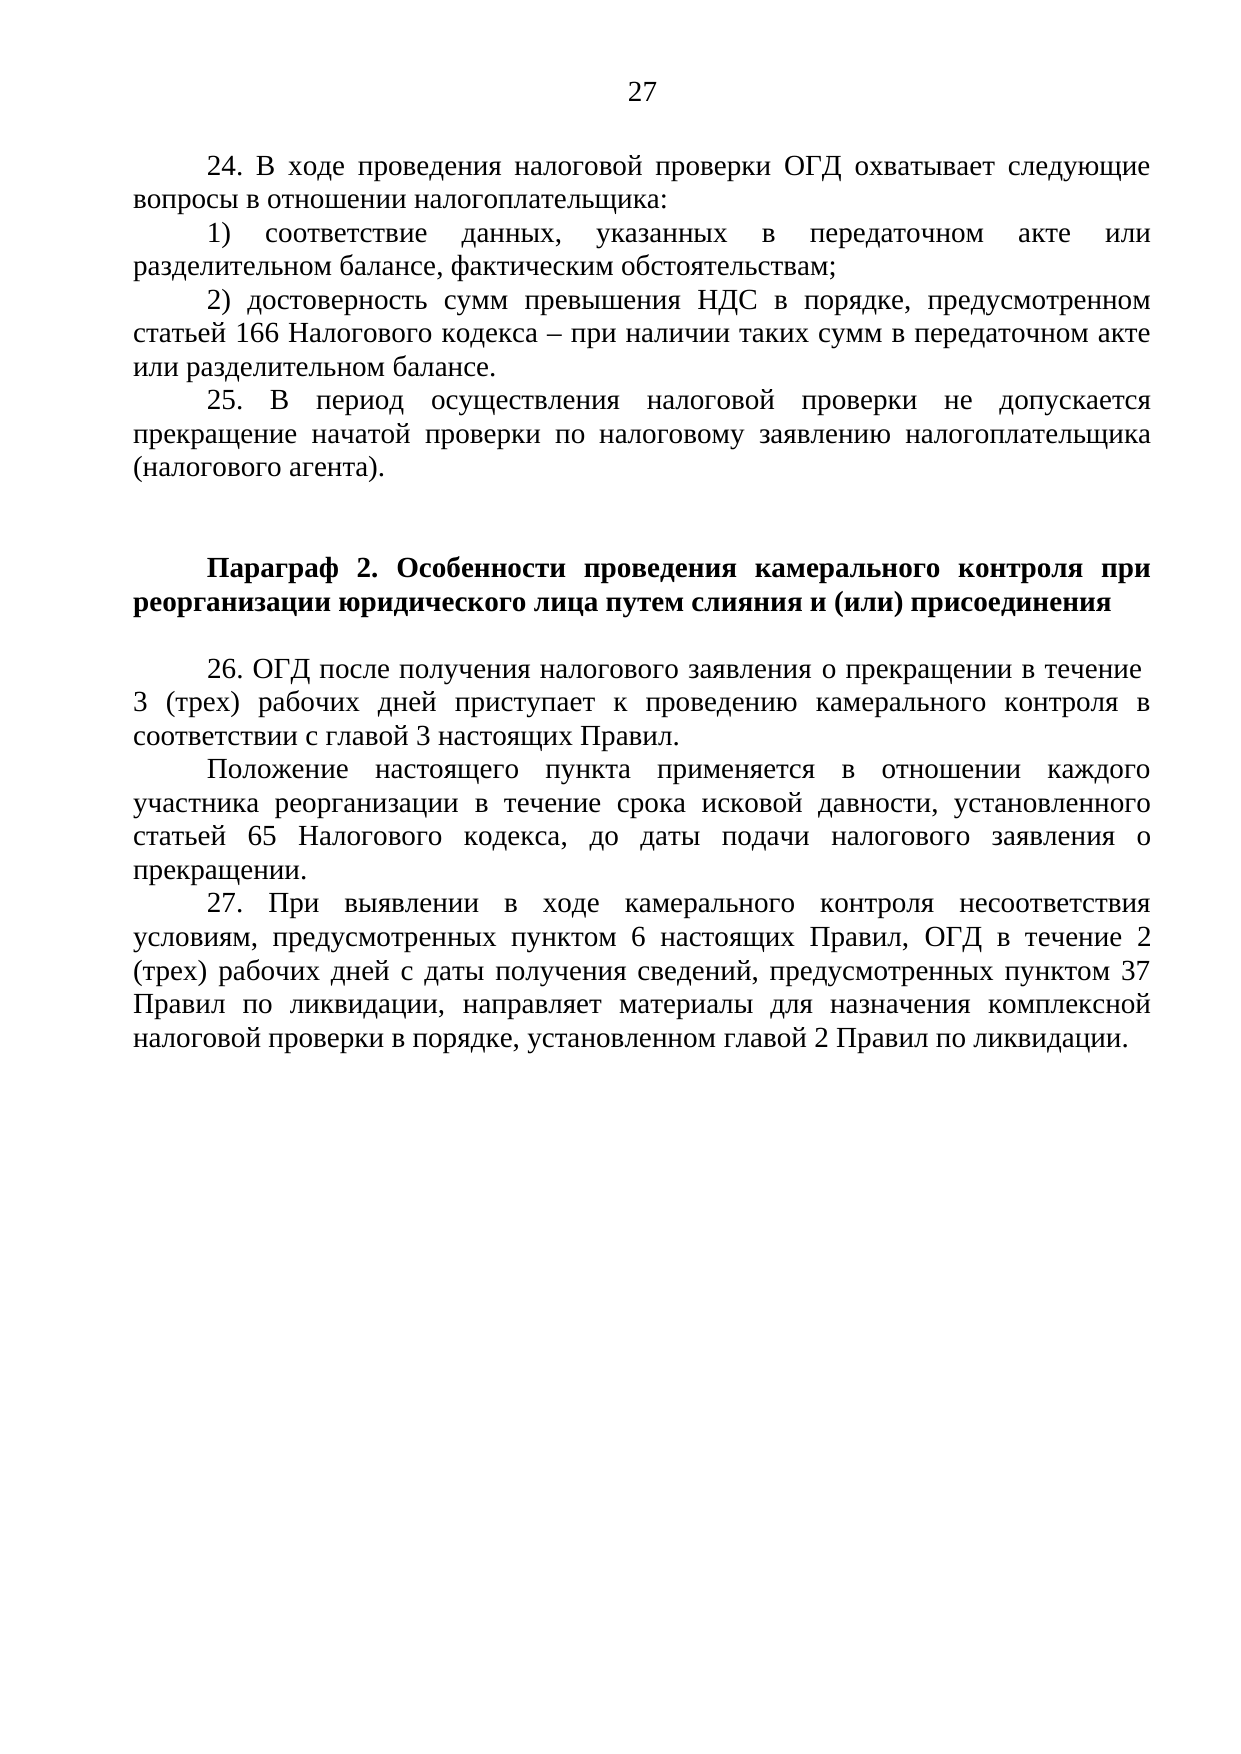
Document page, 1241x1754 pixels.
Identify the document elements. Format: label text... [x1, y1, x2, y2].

text 24. В ходе проведения налоговой проверки ОГД охватывает следующие вопросы в отношении налогоплательщика: [133, 148, 1152, 215]
text 25. В период осуществления налоговой проверки не допускается прекращение начатой проверки по налоговому заявлению налогоплательщика (налогового агента). [133, 382, 1152, 483]
text 27. При выявлении в ходе камерального контроля несоответствия условиям, предусмотренных пунктом 6 настоящих Правил, ОГД в течение 2 (трех) рабочих дней с даты получения сведений, предусмотренных пунктом 37 Правил по ликвидации, направляет материалы для назначения комплексной налоговой проверки в порядке, установленном главой 2 Правил по ликвидации. [133, 886, 1152, 1053]
text 1) соответствие данных, указанных в передаточном акте или разделительном балансе, фактическим обстоятельствам; [133, 215, 1152, 282]
text 26. ОГД после получения налогового заявления о прекращении в течение 3 (трех) рабочих дней приступает к проведению камерального контроля в соответствии с главой 3 настоящих Правил. [133, 651, 1152, 751]
text Параграф 2. Особенности проведения камерального контроля при реорганизации юридического лица путем слияния и (или) присоединения [133, 550, 1152, 617]
text Положение настоящего пункта применяется в отношении каждого участника реорганизации в течение срока исковой давности, установленного статьей 65 Налогового кодекса, до даты подачи налогового заявления о прекращении. [133, 751, 1152, 886]
text 2) достоверность сумм превышения НДС в порядке, предусмотренном статьей 166 Налогового кодекса – при наличии таких сумм в передаточном акте или разделительном балансе. [133, 282, 1152, 382]
